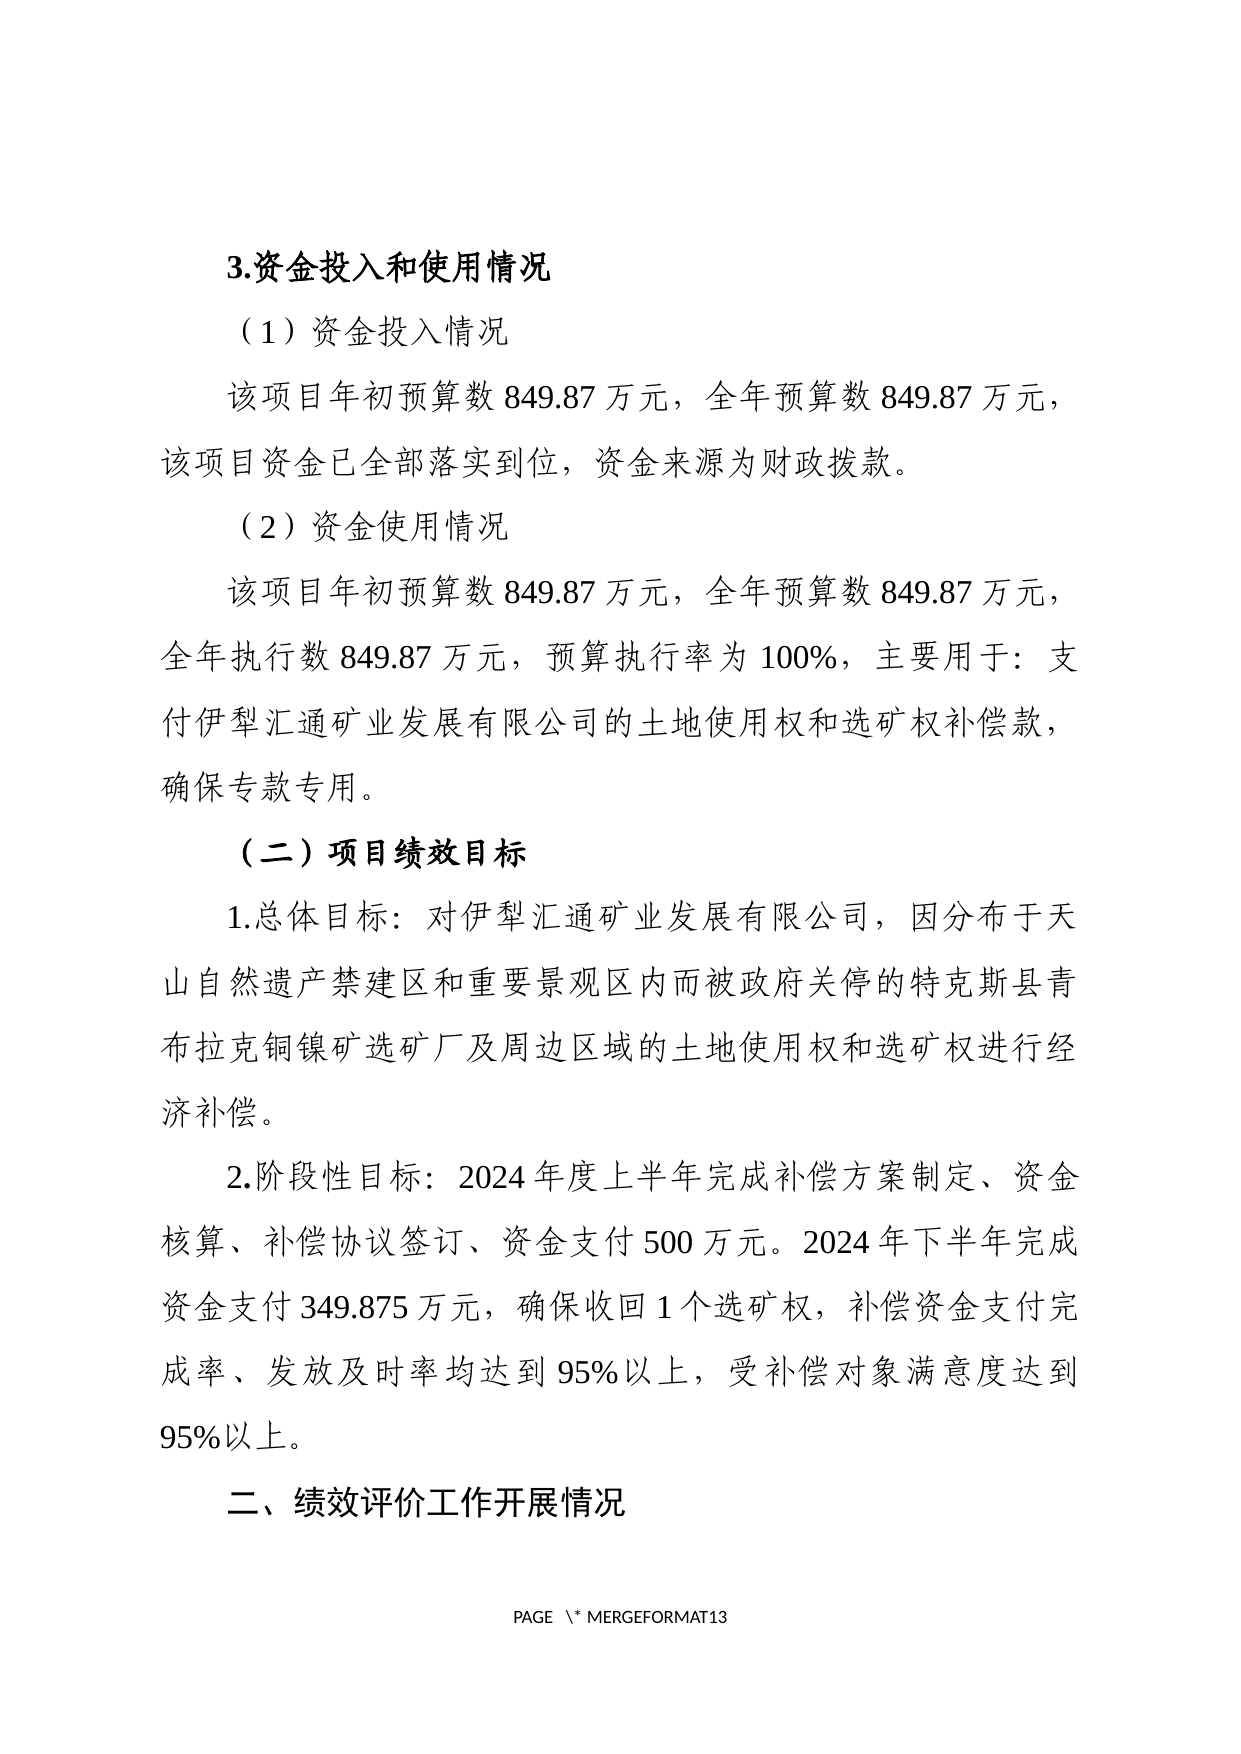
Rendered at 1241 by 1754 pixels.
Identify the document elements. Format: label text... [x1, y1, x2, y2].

text （2）资金使用情况 [159, 493, 1081, 558]
text 2.阶段性目标：2024年度上半年完成补偿方案制定、资金核算、补偿协议签订、资金支付500万元。2024年下半年完成资金支付349.875万元，确保收回1个选矿权，补偿资金支付完成率、发放及时率均达到95%以上，受补偿对象满意度达到95%以上。 [159, 1143, 1081, 1468]
text 3.资金投入和使用情况 [159, 233, 1081, 298]
text （1）资金投入情况 [159, 298, 1081, 363]
text （二）项目绩效目标 [159, 818, 1081, 883]
text 二、绩效评价工作开展情况 [159, 1468, 1081, 1533]
text 该项目年初预算数849.87万元，全年预算数849.87万元，该项目资金已全部落实到位，资金来源为财政拨款。 [159, 363, 1081, 493]
text 1.总体目标：对伊犁汇通矿业发展有限公司，因分布于天山自然遗产禁建区和重要景观区内而被政府关停的特克斯县青布拉克铜镍矿选矿厂及周边区域的土地使用权和选矿权进行经济补偿。 [159, 883, 1081, 1143]
text 该项目年初预算数849.87万元，全年预算数849.87万元，全年执行数849.87万元，预算执行率为100%，主要用于：支付伊犁汇通矿业发展有限公司的土地使用权和选矿权补偿款，确保专款专用。 [159, 558, 1081, 818]
